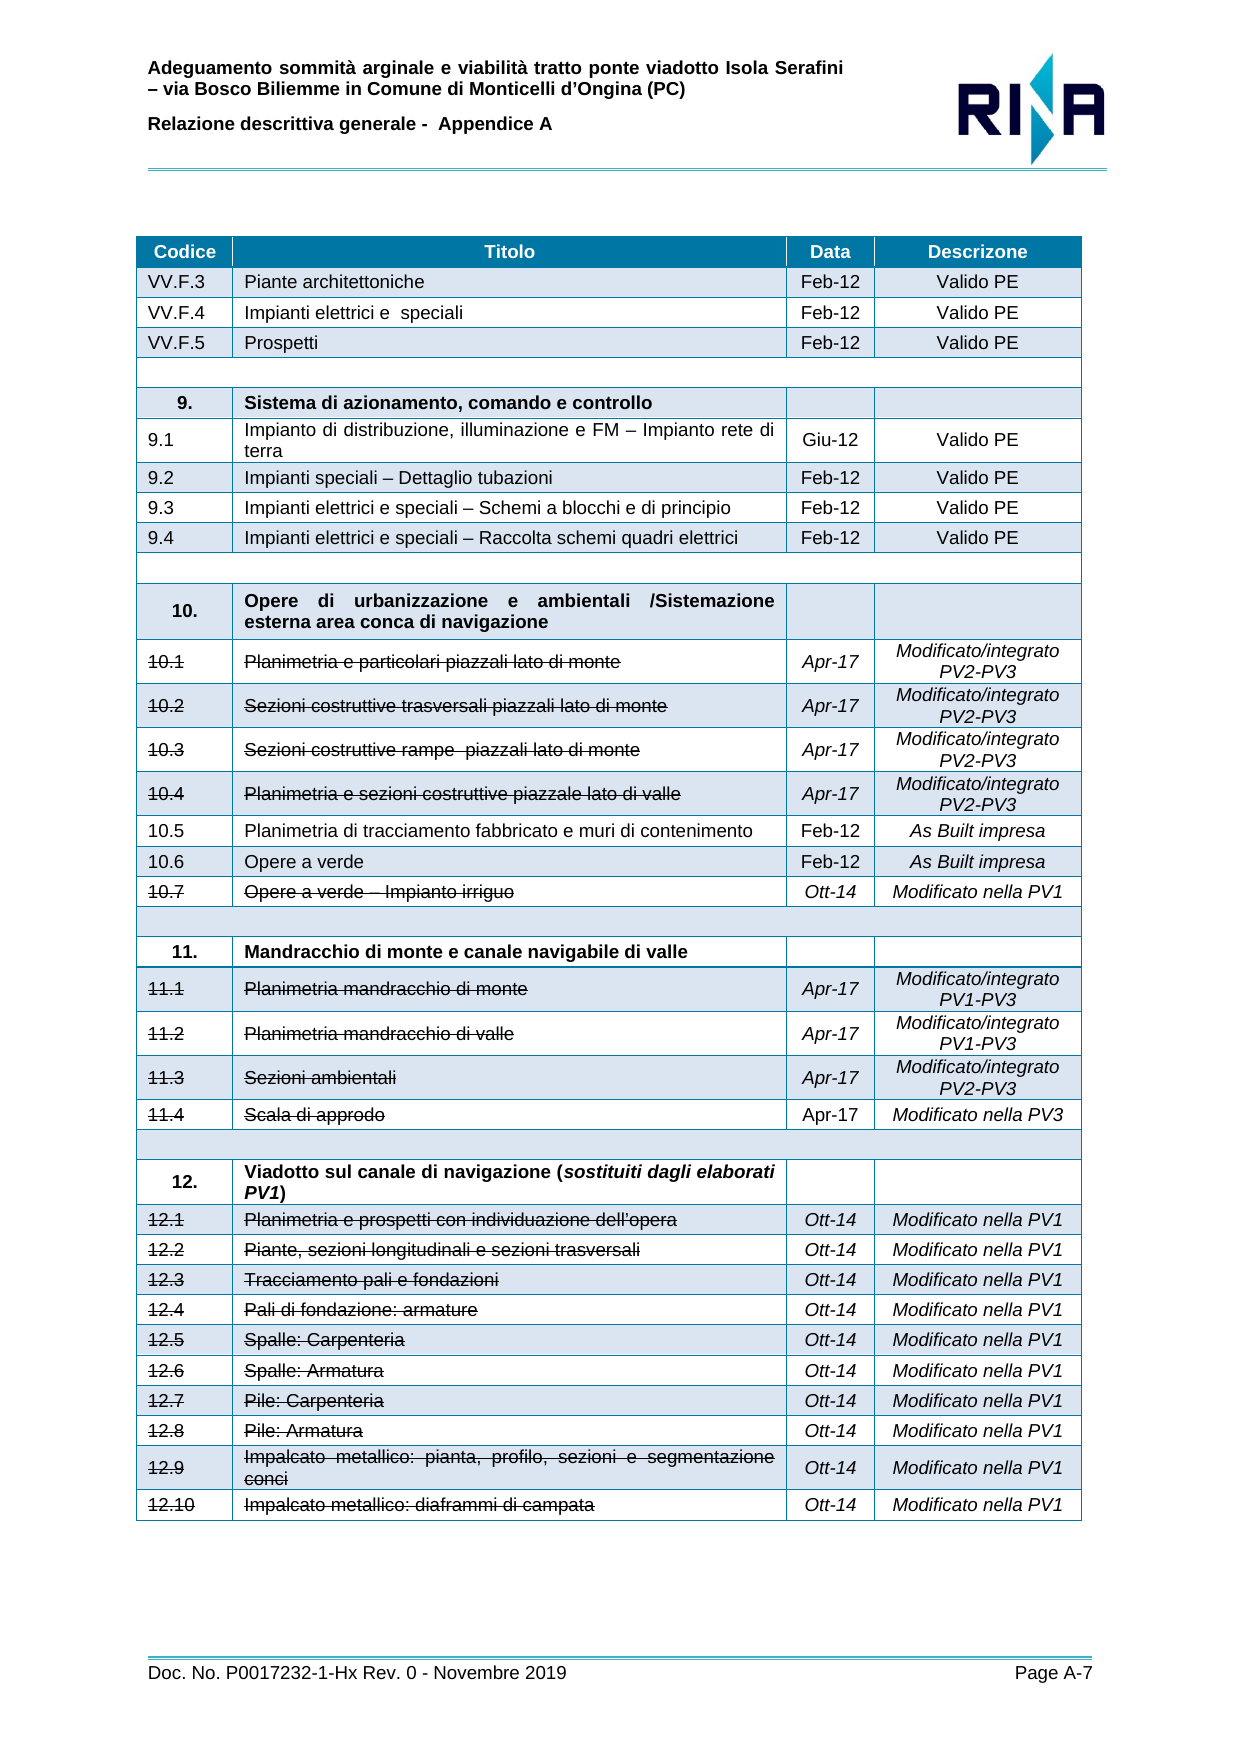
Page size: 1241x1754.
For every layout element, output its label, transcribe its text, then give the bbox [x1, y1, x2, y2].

table_cell Sistema di azionamento, comando e controllo [233, 388, 786, 417]
table_cell [875, 388, 1081, 417]
table_cell Feb-12 [787, 328, 874, 357]
table_cell 9. [137, 388, 232, 417]
table_cell Planimetria di tracciamento fabbricato e muri di contenimento [233, 816, 786, 846]
table_cell Apr-17 [787, 1056, 874, 1099]
table_cell Valido PE [875, 298, 1081, 327]
table_cell Valido PE [875, 419, 1081, 462]
table_cell Modificato nella PV1 [875, 877, 1081, 906]
table_cell Modificato nella PV1 [875, 1356, 1081, 1385]
table_cell 10.6 [137, 847, 232, 876]
table_cell [137, 907, 1081, 936]
table_cell 12.6 [137, 1356, 232, 1385]
table_cell [137, 358, 1081, 387]
table_cell As Built impresa [875, 816, 1081, 846]
table_cell 9.1 [137, 419, 232, 462]
table_cell 12.1 [137, 1205, 232, 1234]
table_cell Pile: Armatura [233, 1416, 786, 1445]
table_cell Ott-14 [787, 1386, 874, 1415]
table_cell Modificato nella PV1 [875, 1235, 1081, 1264]
table_cell Giu-12 [787, 419, 874, 462]
table_cell Ott-14 [787, 877, 874, 906]
table_header Codice [137, 237, 232, 266]
table_cell Modificato nella PV1 [875, 1416, 1081, 1445]
table_cell 12.4 [137, 1295, 232, 1324]
table_cell Modificato/integrato PV1-PV3 [875, 968, 1081, 1011]
table_cell Modificato nella PV1 [875, 1386, 1081, 1415]
table_cell 12.3 [137, 1265, 232, 1294]
table_cell VV.F.3 [137, 268, 232, 297]
table_cell VV.F.5 [137, 328, 232, 357]
table_cell 9.2 [137, 463, 232, 492]
table_cell Impianti speciali – Dettaglio tubazioni [233, 463, 786, 492]
table_cell Valido PE [875, 328, 1081, 357]
table_cell Planimetria e prospetti con individuazione dell’opera [233, 1205, 786, 1234]
table_cell 10.3 [137, 728, 232, 771]
table_cell Modificato nella PV1 [875, 1295, 1081, 1324]
table_cell Ott-14 [787, 1265, 874, 1294]
table_cell As Built impresa [875, 847, 1081, 876]
table_cell Feb-12 [787, 463, 874, 492]
table_cell 10.4 [137, 772, 232, 815]
table_cell 12.8 [137, 1416, 232, 1445]
table_cell 12.2 [137, 1235, 232, 1264]
table_cell Pile: Carpenteria [233, 1386, 786, 1415]
table_cell Scala di approdo [233, 1100, 786, 1129]
table_cell 11.2 [137, 1012, 232, 1055]
table_cell Ott-14 [787, 1490, 874, 1519]
table_cell 10.7 [137, 877, 232, 906]
table_cell Feb-12 [787, 816, 874, 846]
table_cell Opere a verde [233, 847, 786, 876]
table_cell Valido PE [875, 463, 1081, 492]
table_cell Impianti elettrici e speciali [233, 298, 786, 327]
picture [958, 53, 1106, 165]
table_cell [787, 584, 874, 639]
table_cell Modificato/integrato PV2-PV3 [875, 1056, 1081, 1099]
table_cell Planimetria e particolari piazzali lato di monte [233, 640, 786, 683]
table_cell Spalle: Armatura [233, 1356, 786, 1385]
table_cell Planimetria e sezioni costruttive piazzale lato di valle [233, 772, 786, 815]
table_cell Impalcato metallico: diaframmi di campata [233, 1490, 786, 1519]
table_cell [875, 584, 1081, 639]
table_cell Modificato/integrato PV1-PV3 [875, 1012, 1081, 1055]
table_cell Modificato/integrato PV2-PV3 [875, 772, 1081, 815]
table_cell Planimetria mandracchio di valle [233, 1012, 786, 1055]
table_cell Ott-14 [787, 1295, 874, 1324]
table_cell Modificato/integrato PV2-PV3 [875, 728, 1081, 771]
table_cell Apr-17 [787, 684, 874, 727]
table_cell Ott-14 [787, 1235, 874, 1264]
table_cell Feb-12 [787, 523, 874, 552]
table_cell Tracciamento pali e fondazioni [233, 1265, 786, 1294]
table_cell Apr-17 [787, 1012, 874, 1055]
table_cell Apr-17 [787, 1100, 874, 1129]
table_cell [875, 1160, 1081, 1203]
table_cell [137, 1130, 1081, 1159]
table_header Descrizone [875, 237, 1081, 266]
table_cell Opere di urbanizzazione e ambientali /Sistemazione esterna area conca di navigazione [233, 584, 786, 639]
table_cell Ott-14 [787, 1205, 874, 1234]
table_cell Modificato/integrato PV2-PV3 [875, 640, 1081, 683]
table_cell 10.2 [137, 684, 232, 727]
table_cell Apr-17 [787, 968, 874, 1011]
table_cell Ott-14 [787, 1325, 874, 1354]
table_cell VV.F.4 [137, 298, 232, 327]
table_cell Viadotto sul canale di navigazione (sostituiti dagli elaborati PV1) [233, 1160, 786, 1203]
table_cell Modificato nella PV3 [875, 1100, 1081, 1129]
table_cell Apr-17 [787, 772, 874, 815]
table_cell [875, 937, 1081, 966]
table_cell Spalle: Carpenteria [233, 1325, 786, 1354]
table_cell Ott-14 [787, 1416, 874, 1445]
table_header Titolo [233, 237, 786, 266]
table_cell Piante architettoniche [233, 268, 786, 297]
table_cell Pali di fondazione: armature [233, 1295, 786, 1324]
table_cell 9.3 [137, 493, 232, 522]
table_cell Impianto di distribuzione, illuminazione e FM – Impianto rete di terra [233, 419, 786, 462]
table_cell Feb-12 [787, 298, 874, 327]
table_cell [787, 388, 874, 417]
table_cell [137, 553, 1081, 582]
table_cell 11. [137, 937, 232, 966]
table_cell 12.10 [137, 1490, 232, 1519]
table_cell Valido PE [875, 523, 1081, 552]
table_cell 12. [137, 1160, 232, 1203]
table_cell Apr-17 [787, 728, 874, 771]
table_cell Apr-17 [787, 640, 874, 683]
table_cell 12.9 [137, 1446, 232, 1489]
table_cell Prospetti [233, 328, 786, 357]
table_cell Modificato/integrato PV2-PV3 [875, 684, 1081, 727]
table_cell 11.4 [137, 1100, 232, 1129]
table_cell Modificato nella PV1 [875, 1490, 1081, 1519]
table_cell Opere a verde – Impianto irriguo [233, 877, 786, 906]
table_header Data [787, 237, 874, 266]
table_cell Impianti elettrici e speciali – Raccolta schemi quadri elettrici [233, 523, 786, 552]
table_cell Planimetria mandracchio di monte [233, 968, 786, 1011]
table_cell Piante, sezioni longitudinali e sezioni trasversali [233, 1235, 786, 1264]
table_cell Modificato nella PV1 [875, 1446, 1081, 1489]
table_cell Sezioni costruttive rampe piazzali lato di monte [233, 728, 786, 771]
table_cell 10.5 [137, 816, 232, 846]
table_cell Ott-14 [787, 1446, 874, 1489]
table_cell 9.4 [137, 523, 232, 552]
table_cell Feb-12 [787, 268, 874, 297]
table_cell 12.5 [137, 1325, 232, 1354]
table_cell Valido PE [875, 493, 1081, 522]
table_cell Modificato nella PV1 [875, 1265, 1081, 1294]
table_cell Feb-12 [787, 847, 874, 876]
table_cell Impalcato metallico: pianta, profilo, sezioni e segmentazione conci [233, 1446, 786, 1489]
table_cell Mandracchio di monte e canale navigabile di valle [233, 937, 786, 966]
table_cell Ott-14 [787, 1356, 874, 1385]
table_cell Valido PE [875, 268, 1081, 297]
table_cell Sezioni costruttive trasversali piazzali lato di monte [233, 684, 786, 727]
table_cell 12.7 [137, 1386, 232, 1415]
table_cell Feb-12 [787, 493, 874, 522]
table_cell Modificato nella PV1 [875, 1325, 1081, 1354]
table_cell [787, 1160, 874, 1203]
table_cell 11.1 [137, 968, 232, 1011]
table_cell Modificato nella PV1 [875, 1205, 1081, 1234]
table_cell 10.1 [137, 640, 232, 683]
table_cell Sezioni ambientali [233, 1056, 786, 1099]
table_cell Impianti elettrici e speciali – Schemi a blocchi e di principio [233, 493, 786, 522]
table_cell 10. [137, 584, 232, 639]
table_cell [787, 937, 874, 966]
table_cell 11.3 [137, 1056, 232, 1099]
